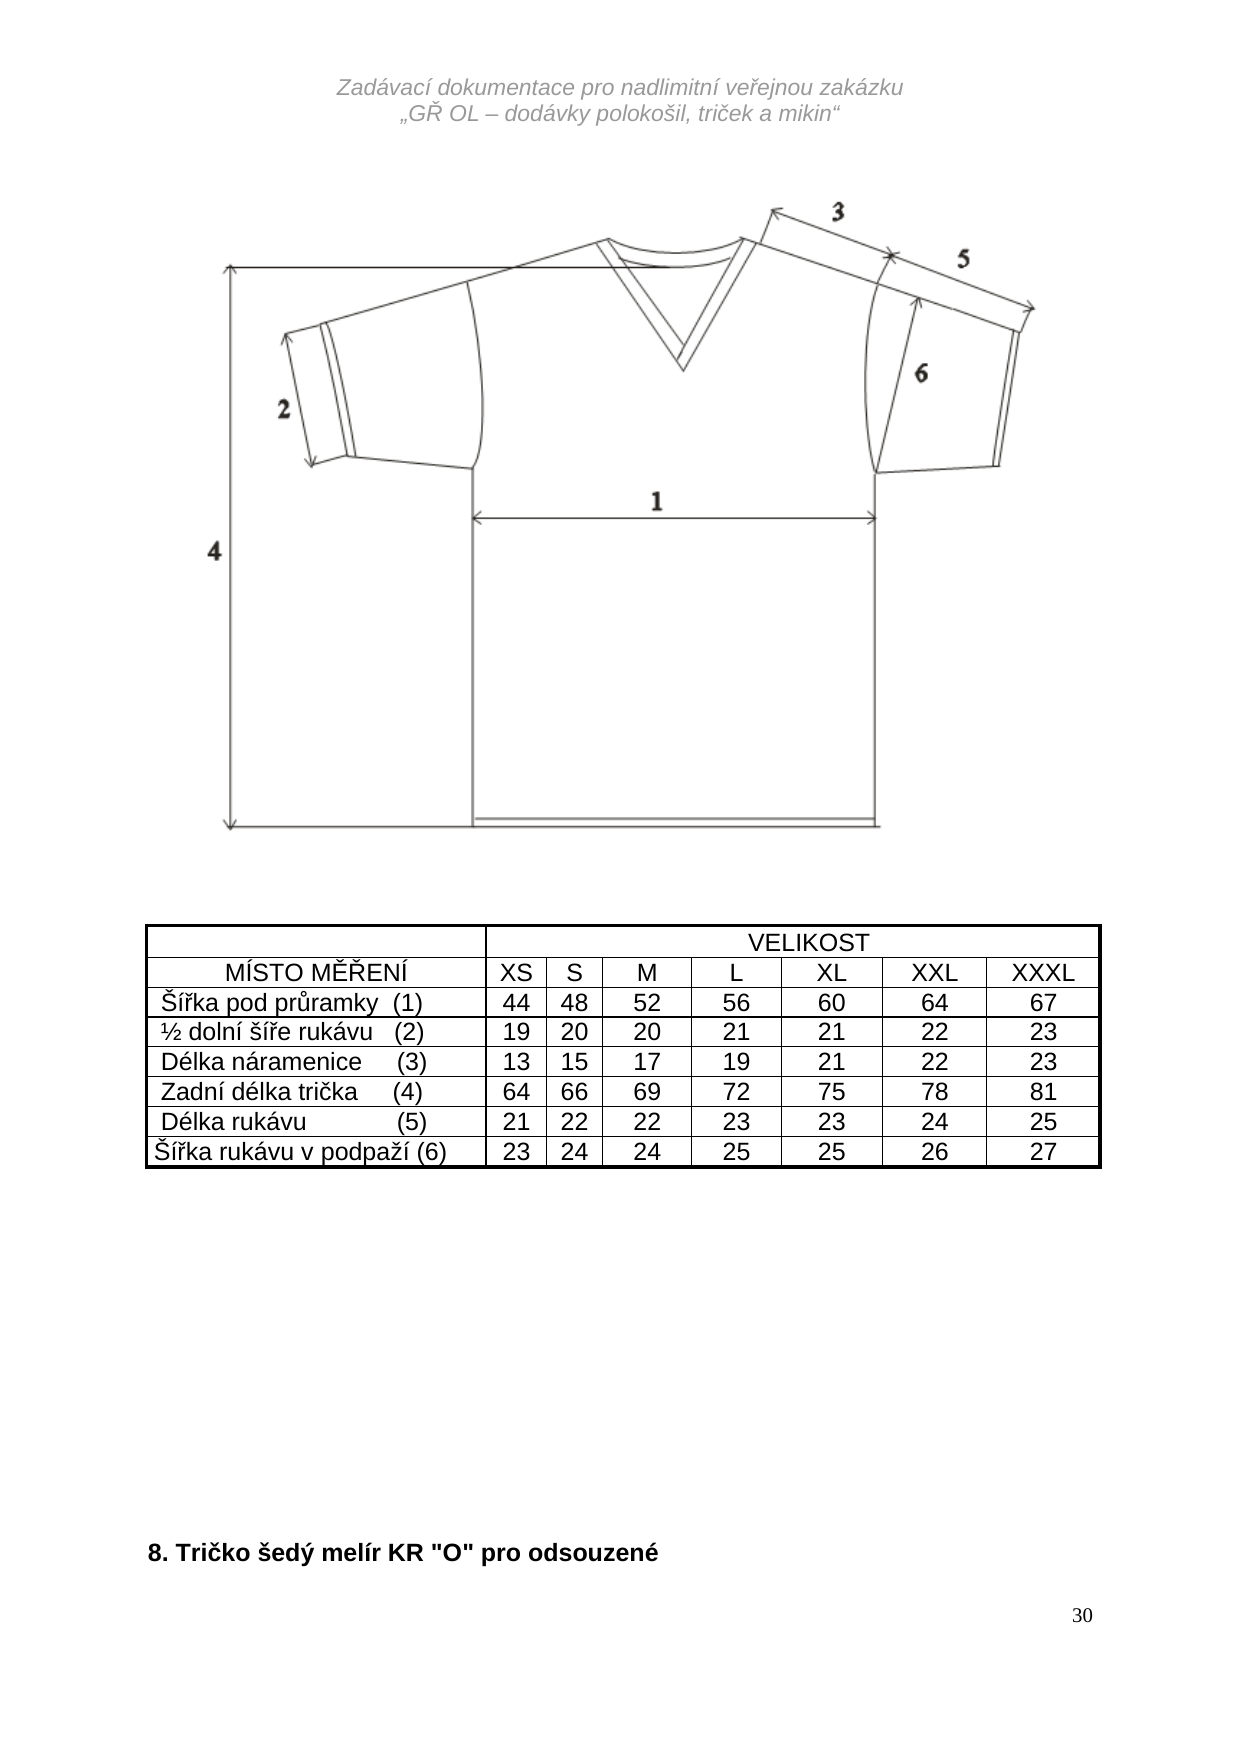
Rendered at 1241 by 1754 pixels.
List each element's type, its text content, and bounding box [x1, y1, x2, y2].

table_cell 64 [883, 988, 986, 1016]
table_cell Délka náramenice (3) [148, 1047, 485, 1076]
table_cell S [547, 958, 602, 987]
table_cell 22 [883, 1047, 986, 1076]
table_cell 23 [987, 1047, 1098, 1076]
table_cell 21 [782, 1018, 882, 1046]
table_cell 69 [603, 1077, 691, 1106]
table_cell 21 [692, 1018, 781, 1046]
table_cell 60 [782, 988, 882, 1016]
table_cell 19 [487, 1018, 546, 1046]
table_cell 27 [987, 1137, 1098, 1165]
table_cell M [603, 958, 691, 987]
table_cell 23 [987, 1018, 1098, 1046]
table_cell 44 [487, 988, 546, 1016]
table_cell 56 [692, 988, 781, 1016]
table_cell 66 [547, 1077, 602, 1106]
table_cell 25 [987, 1107, 1098, 1136]
table_cell L [692, 958, 781, 987]
table_cell 23 [782, 1107, 882, 1136]
table_cell 24 [547, 1137, 602, 1165]
table_cell 13 [487, 1047, 546, 1076]
table_cell 81 [987, 1077, 1098, 1106]
table_cell 21 [782, 1047, 882, 1076]
table_header [487, 927, 546, 957]
table_cell 24 [603, 1137, 691, 1165]
table_cell XXL [883, 958, 986, 987]
table_header [148, 927, 485, 957]
table_cell 22 [547, 1107, 602, 1136]
table_cell XXXL [987, 958, 1098, 987]
picture [193, 193, 1047, 852]
table_cell 67 [987, 988, 1098, 1016]
table_cell MÍSTO MĚŘENÍ [148, 958, 485, 987]
table_cell 20 [547, 1018, 602, 1046]
table_cell ½ dolní šíře rukávu (2) [148, 1018, 485, 1046]
table_cell 75 [782, 1077, 882, 1106]
table_cell 25 [782, 1137, 882, 1165]
table_cell XS [487, 958, 546, 987]
table_cell 52 [603, 988, 691, 1016]
table_cell XL [782, 958, 882, 987]
table_cell 24 [883, 1107, 986, 1136]
table_cell 22 [603, 1107, 691, 1136]
table_cell 64 [487, 1077, 546, 1106]
table_cell 23 [487, 1137, 546, 1165]
table_cell 21 [487, 1107, 546, 1136]
table_cell Šířka pod průramky (1) [148, 988, 485, 1016]
table_cell 22 [883, 1018, 986, 1046]
table_cell Délka rukávu (5) [148, 1107, 485, 1136]
table_cell 19 [692, 1047, 781, 1076]
table_cell 20 [603, 1018, 691, 1046]
table_header VELIKOST [546, 927, 1098, 957]
table_cell 17 [603, 1047, 691, 1076]
table_cell 25 [692, 1137, 781, 1165]
table_cell 23 [692, 1107, 781, 1136]
table_cell Šířka rukávu v podpaží (6) [148, 1137, 485, 1165]
table_cell 48 [547, 988, 602, 1016]
table_cell 78 [883, 1077, 986, 1106]
table_cell 26 [883, 1137, 986, 1165]
table_cell Zadní délka trička (4) [148, 1077, 485, 1106]
table_cell 72 [692, 1077, 781, 1106]
table_cell 15 [547, 1047, 602, 1076]
text 8. Tričko šedý melír KR "O" pro odsouzené [148, 1537, 1092, 1566]
